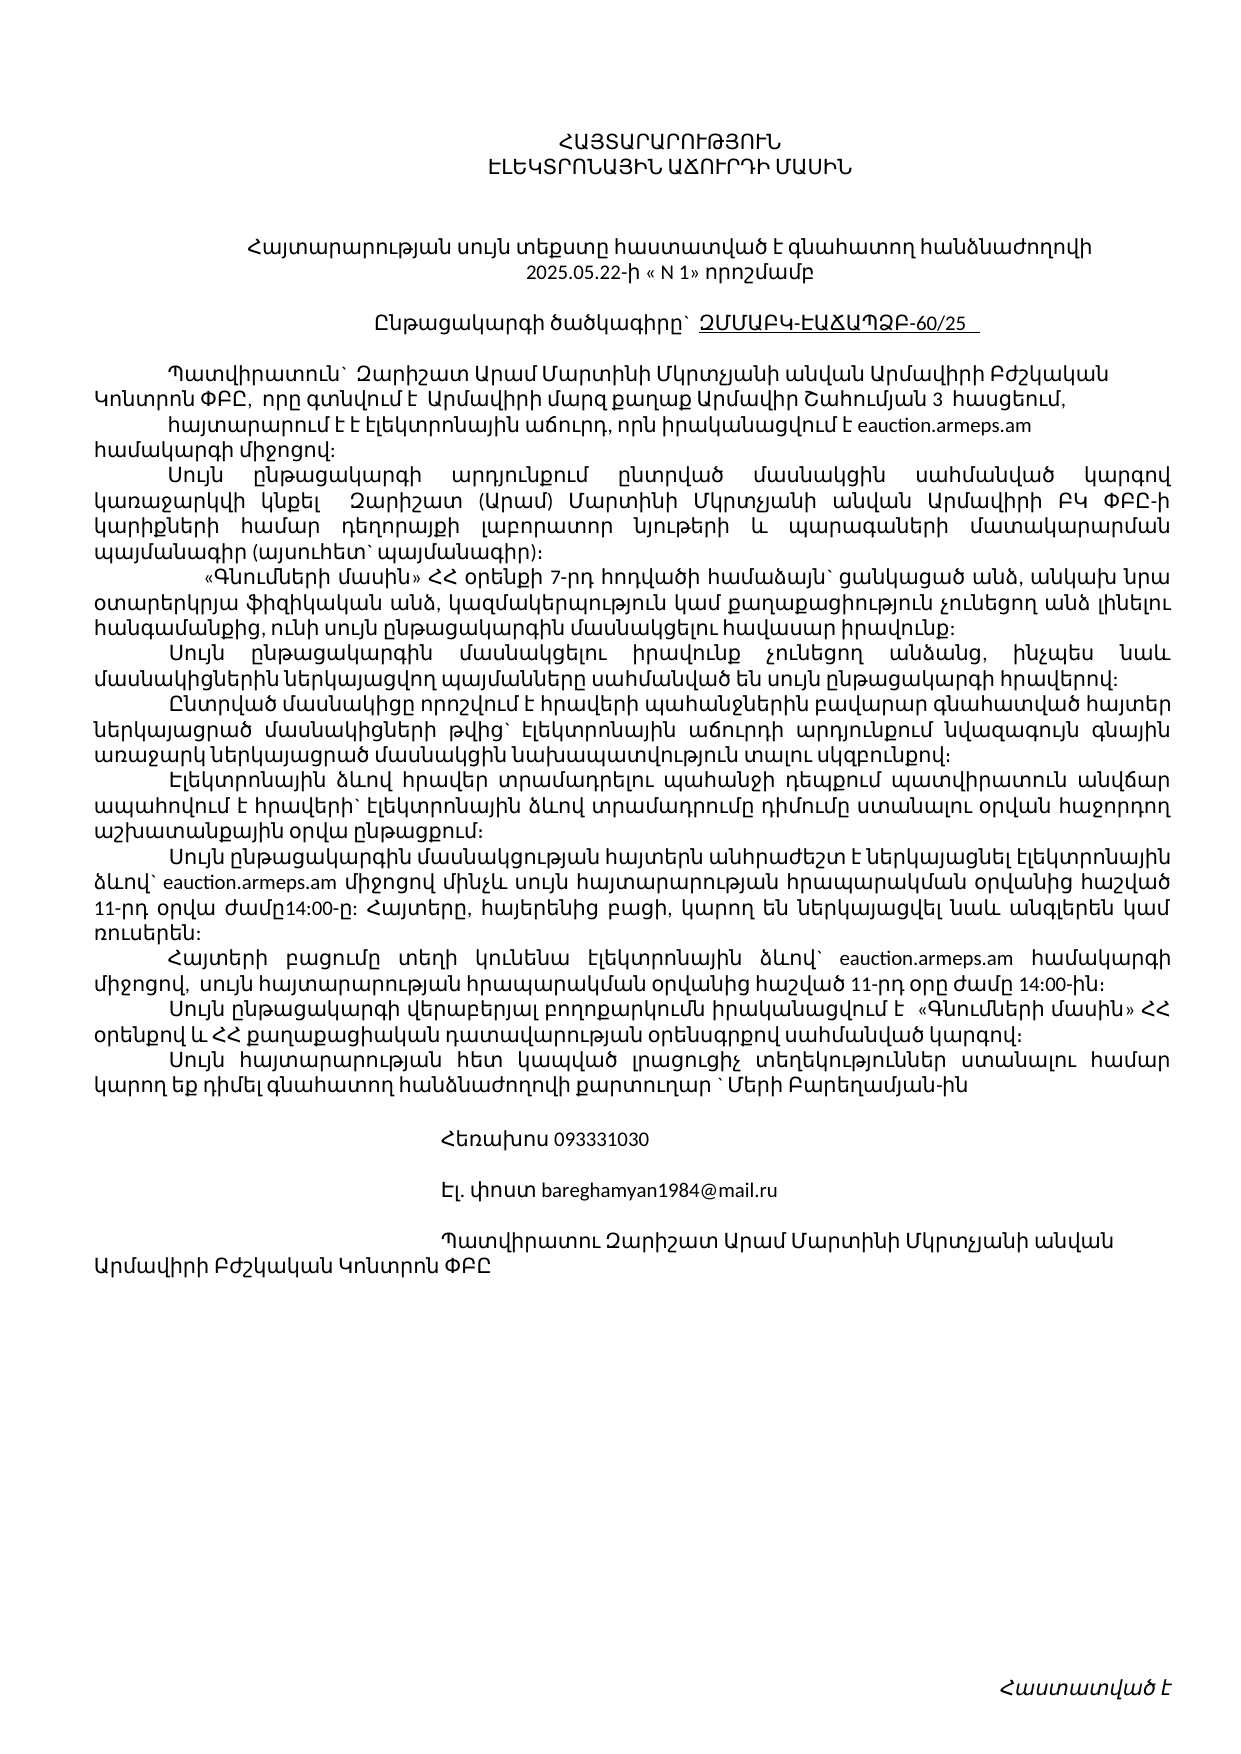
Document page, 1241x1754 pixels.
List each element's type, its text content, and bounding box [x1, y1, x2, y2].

text հայտարարում է է էլեկտրոնային աճուրդ, որն իրականացվում է eauction.armeps.am համակարգի միջոցով: [94, 412, 1171, 463]
text Հաստատված է [94, 1675, 1171, 1701]
text Հայտերի բացումը տեղի կունենա էլեկտրոնային ձևով` eauction.armeps.am համակարգի միջոցով, սույն հայտարարության հրապարակման օրվանից հաշված 11-րդ օրը ժամը 14:00-ին։ [94, 946, 1171, 996]
text Էլ. փոստ bareghamyan1984@mail.ru [94, 1177, 1171, 1203]
text Ընթացակարգի ծածկագիրը` ԶՄՄԱԲԿ-ԷԱՃԱՊՁԲ-60/25 [94, 310, 1171, 336]
text Պատվիրատուն` Զարիշատ Արամ Մարտինի Մկրտչյանի անվան Արմավիրի Բժշկական Կոնտրոն ՓԲԸ, որը գտնվում է Արմավիրի մարզ քաղաք Արմավիր Շահումյան 3 հասցեում, [94, 361, 1171, 412]
text Հայտարարության սույն տեքստը հաստատված է գնահատող հանձնաժողովի [94, 234, 1171, 259]
text Սույն ընթացակարգին մասնակցելու իրավունք չունեցող անձանց, ինչպես նաև մասնակիցներին ներկայացվող պայմանները սահմանված են սույն ընթացակարգի հրավերով: [94, 641, 1171, 691]
text «Գնումների մասին» ՀՀ օրենքի 7-րդ հոդվածի համաձայն` ցանկացած անձ, անկախ նրա օտարերկրյա ֆիզիկական անձ, կազմակերպություն կամ քաղաքացիություն չունեցող անձ լինելու հանգամանքից, ունի սույն ընթացակարգին մասնակցելու հավասար իրավունք: [94, 564, 1171, 641]
text ՀԱՅՏԱՐԱՐՈՒԹՅՈՒՆ [94, 129, 1171, 154]
text Էլեկտրոնային ձևով հրավեր տրամադրելու պահանջի դեպքում պատվիրատուն անվճար ապահովում է հրավերի` էլեկտրոնային ձևով տրամադրումը դիմումը ստանալու օրվան հաջորդող աշխատանքային օրվա ընթացքում։ [94, 768, 1171, 844]
text Սույն ընթացակարգին մասնակցության հայտերն անհրաժեշտ է ներկայացնել էլեկտրոնային ձևով` eauction.armeps.am միջոցով մինչև սույն հայտարարության հրապարակման օրվանից հաշված 11-րդ օրվա ժամը14:00-ը: Հայտերը, հայերենից բացի, կարող են ներկայացվել նաև անգլերեն կամ ռուսերեն: [94, 844, 1171, 946]
text Պատվիրատու Զարիշատ Արամ Մարտինի Մկրտչյանի անվան Արմավիրի Բժշկական Կոնտրոն ՓԲԸ [94, 1228, 1171, 1279]
text Սույն հայտարարության հետ կապված լրացուցիչ տեղեկություններ ստանալու համար կարող եք դիմել գնահատող հանձնաժողովի քարտուղար ` Մերի Բարեղամյան-ին [94, 1047, 1171, 1098]
text ԷԼԵԿՏՐՈՆԱՅԻՆ ԱՃՈՒՐԴԻ ՄԱՍԻՆ [94, 154, 1171, 180]
text Հեռախոս 093331030 [94, 1126, 1171, 1152]
text Ընտրված մասնակիցը որոշվում է հրավերի պահանջներին բավարար գնահատված հայտեր ներկայացրած մասնակիցների թվից` էլեկտրոնային աճուրդի արդյունքում նվազագույն գնային առաջարկ ներկայացրած մասնակցին նախապատվություն տալու սկզբունքով։ [94, 691, 1171, 768]
text Սույն ընթացակարգի արդյունքում ընտրված մասնակցին սահմանված կարգով կառաջարկվի կնքել Զարիշատ (Արամ) Մարտինի Մկրտչյանի անվան Արմավիրի ԲԿ ՓԲԸ-ի կարիքների համար դեղորայքի լաբորատոր նյութերի և պարագաների մատակարարման պայմանագիր (այսուհետ` պայմանագիր)։ [94, 463, 1171, 564]
text 2025.05.22 -ի « N 1» որոշմամբ [94, 259, 1171, 285]
text Սույն ընթացակարգի վերաբերյալ բողոքարկումն իրականացվում է «Գնումների մասին» ՀՀ օրենքով և ՀՀ քաղաքացիական դատավարության օրենսգրքով սահմանված կարգով։ [94, 996, 1171, 1047]
